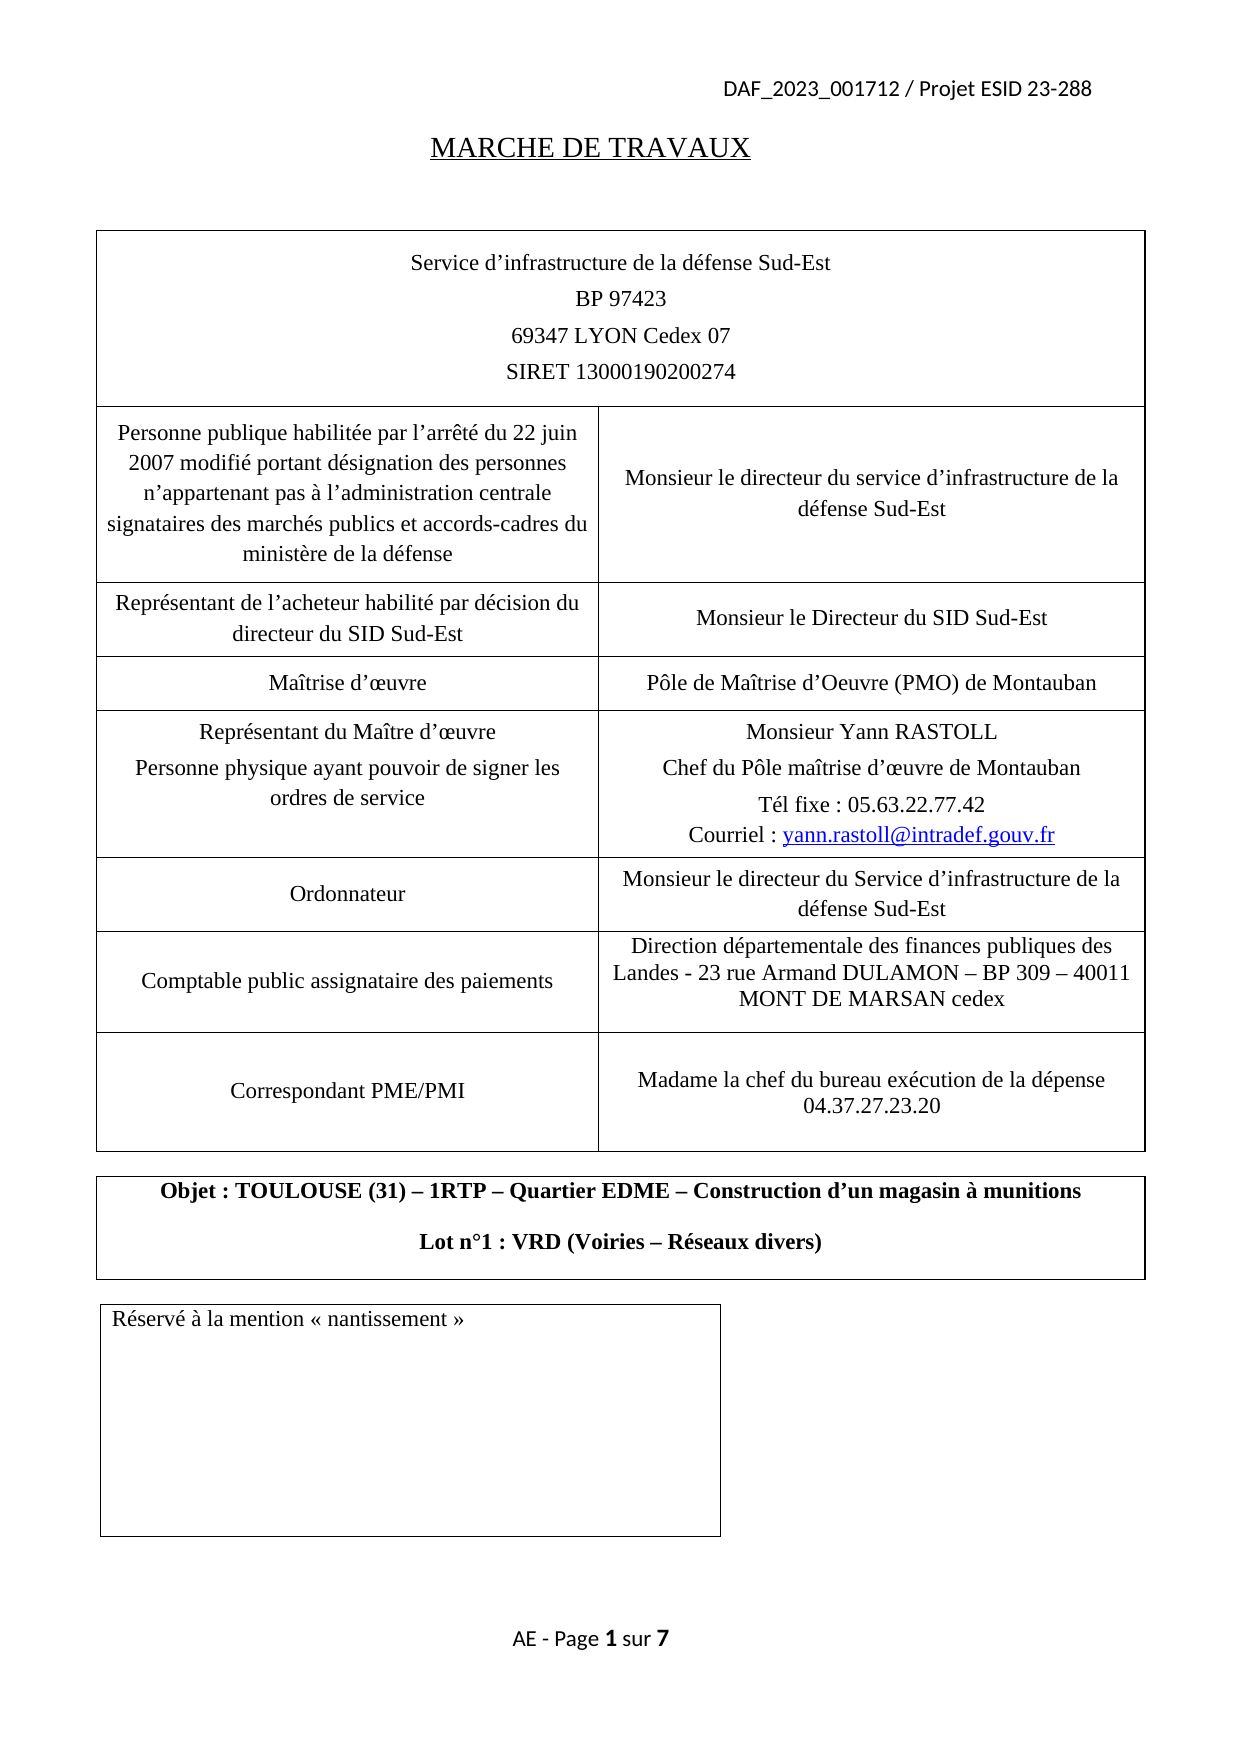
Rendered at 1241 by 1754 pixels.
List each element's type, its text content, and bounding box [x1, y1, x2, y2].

table_cell Monsieur le Directeur du SID Sud-Est [599, 583, 1144, 656]
table_cell Pôle de Maîtrise d’Oeuvre (PMO) de Montauban [599, 657, 1144, 710]
table_cell Correspondant PME/PMI [97, 1033, 598, 1151]
table_cell Représentant du Maître d’œuvre Personne physique ayant pouvoir de signer les ordres de service [97, 711, 598, 857]
title MARCHE DE TRAVAUX [89, 130, 1093, 163]
table_cell Personne publique habilitée par l’arrêté du 22 juin 2007 modifié portant désignation des personnes n’appartenant pas à l’administration centrale signataires des marchés publics et accords-cadres du ministère de la défense [97, 407, 598, 582]
table_cell Monsieur Yann RASTOLL Chef du Pôle maîtrise d’œuvre de Montauban Tél fixe : 05.63.22.77.42 Courriel : yann.rastoll@intradef.gouv.fr [599, 711, 1144, 857]
table_cell Madame la chef du bureau exécution de la dépense 04.37.27.23.20 [599, 1033, 1144, 1151]
table_cell Direction départementale des finances publiques des Landes - 23 rue Armand DULAMON – BP 309 – 40011 MONT DE MARSAN cedex [599, 932, 1144, 1032]
table_header Service d’infrastructure de la défense Sud-Est BP 97423 69347 LYON Cedex 07 SIRET 13000190200274 [97, 231, 1144, 406]
table_header Réservé à la mention « nantissement » [101, 1305, 720, 1536]
table_header Objet : TOULOUSE (31) – 1RTP – Quartier EDME – Construction d’un magasin à munitions Lot n°1 : VRD (Voiries – Réseaux divers) [97, 1177, 1144, 1279]
table_cell Ordonnateur [97, 858, 598, 931]
table_cell Monsieur le directeur du service d’infrastructure de la défense Sud-Est [599, 407, 1144, 582]
table_cell Comptable public assignataire des paiements [97, 932, 598, 1032]
table_cell Représentant de l’acheteur habilité par décision du directeur du SID Sud-Est [97, 583, 598, 656]
table_cell Monsieur le directeur du Service d’infrastructure de la défense Sud-Est [599, 858, 1144, 931]
table_cell Maîtrise d’œuvre [97, 657, 598, 710]
